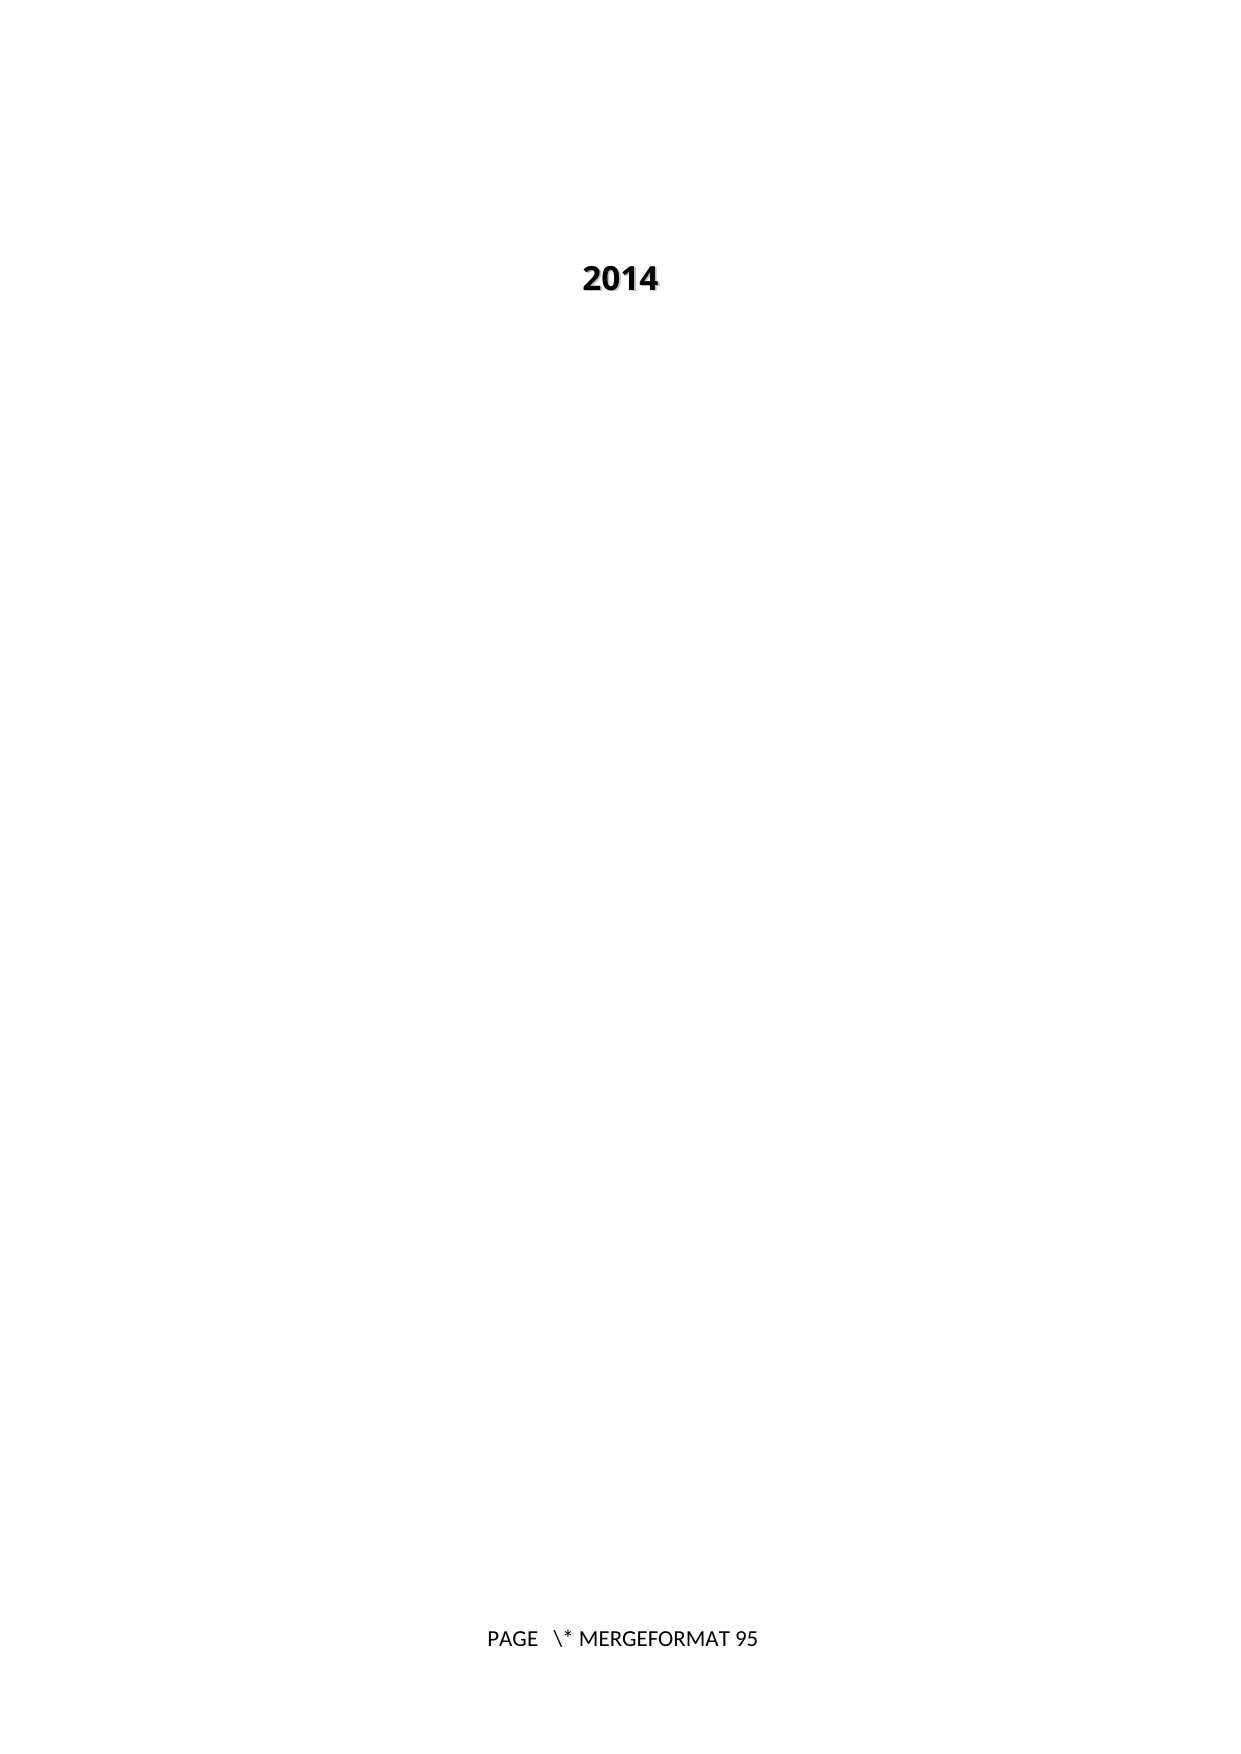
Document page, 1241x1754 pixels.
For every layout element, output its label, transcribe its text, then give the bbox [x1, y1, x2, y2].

text 2014 [148, 254, 1092, 300]
